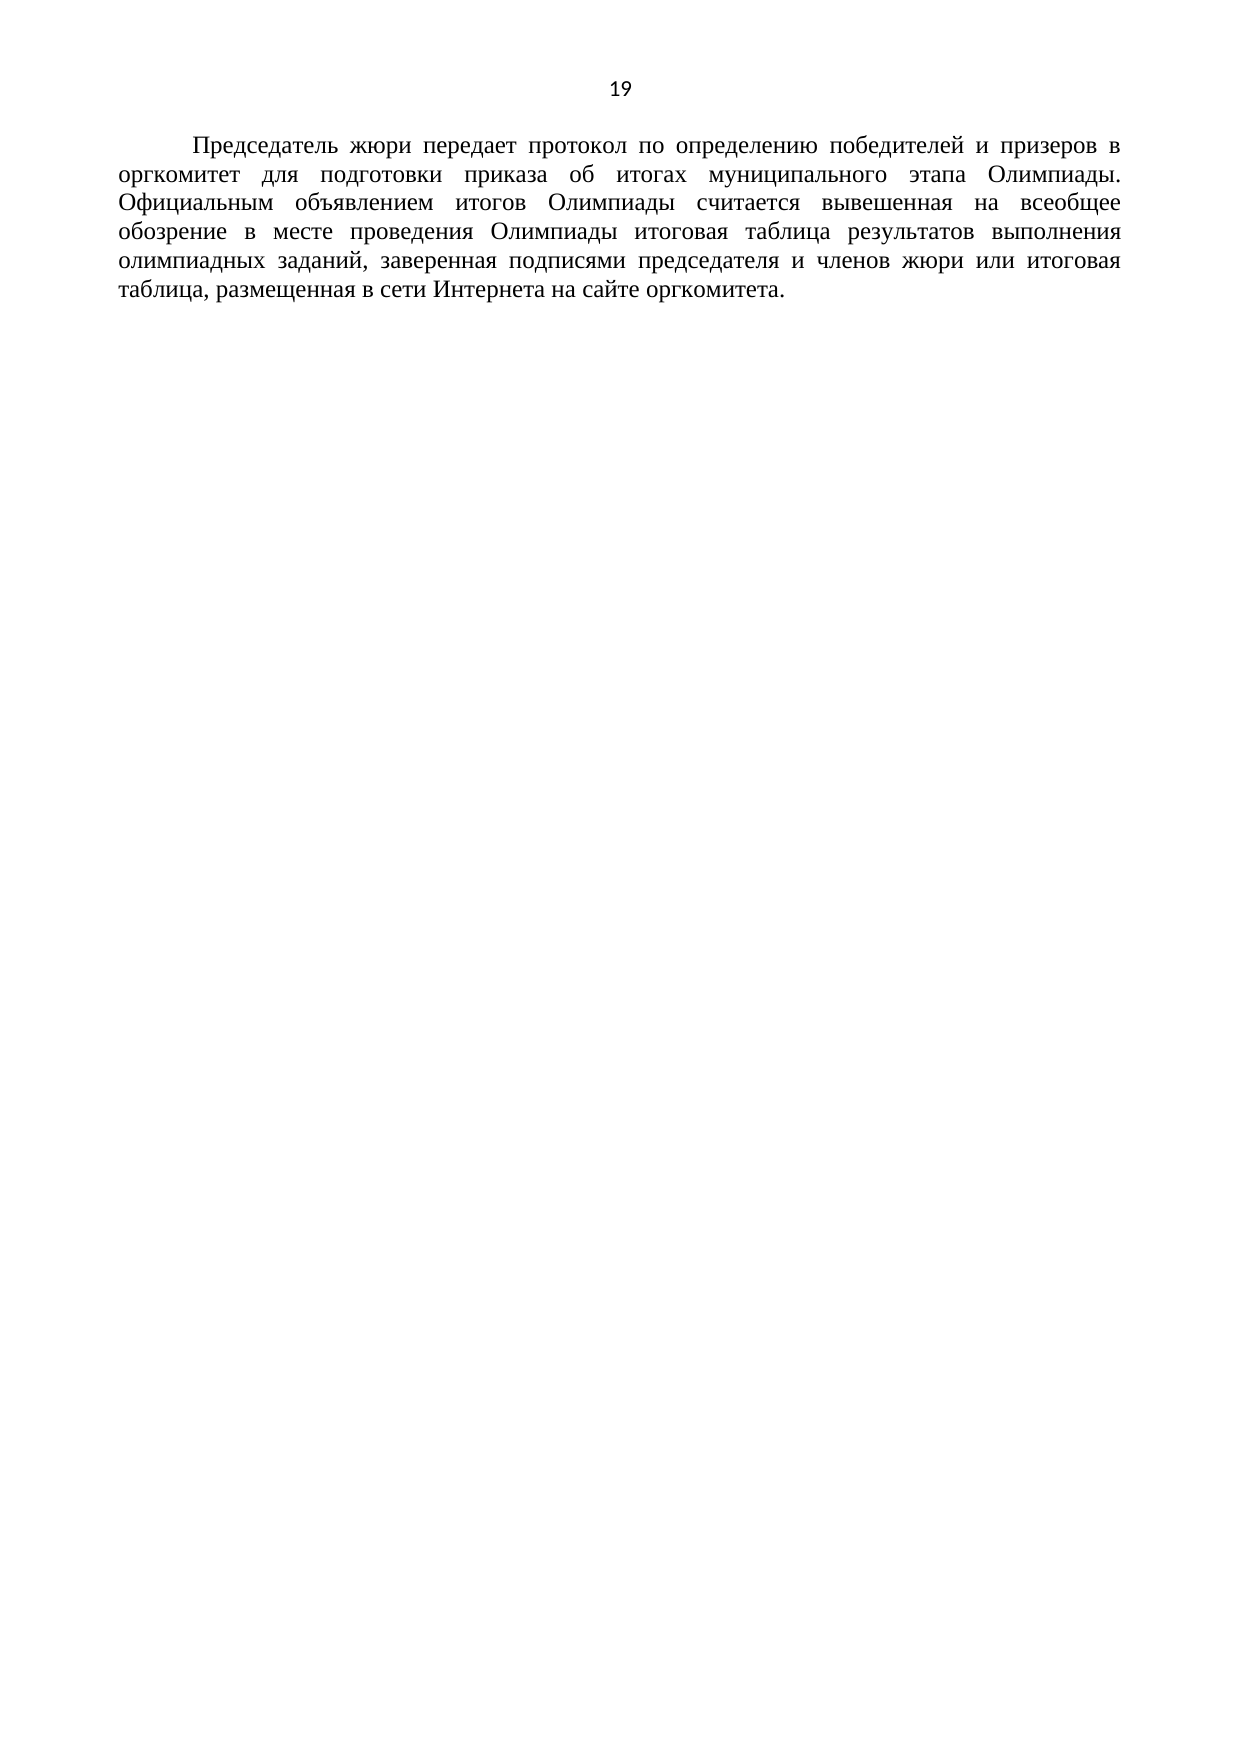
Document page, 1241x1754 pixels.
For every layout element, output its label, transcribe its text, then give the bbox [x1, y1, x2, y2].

text Председатель жюри передает протокол по определению победителей и призеров в оргкомитет для подготовки приказа об итогах муниципального этапа Олимпиады. Официальным объявлением итогов Олимпиады считается вывешенная на всеобщее обозрение в месте проведения Олимпиады итоговая таблица результатов выполнения олимпиадных заданий, заверенная подписями председателя и членов жюри или итоговая таблица, размещенная в сети Интернета на сайте оргкомитета. [118, 130, 1122, 302]
